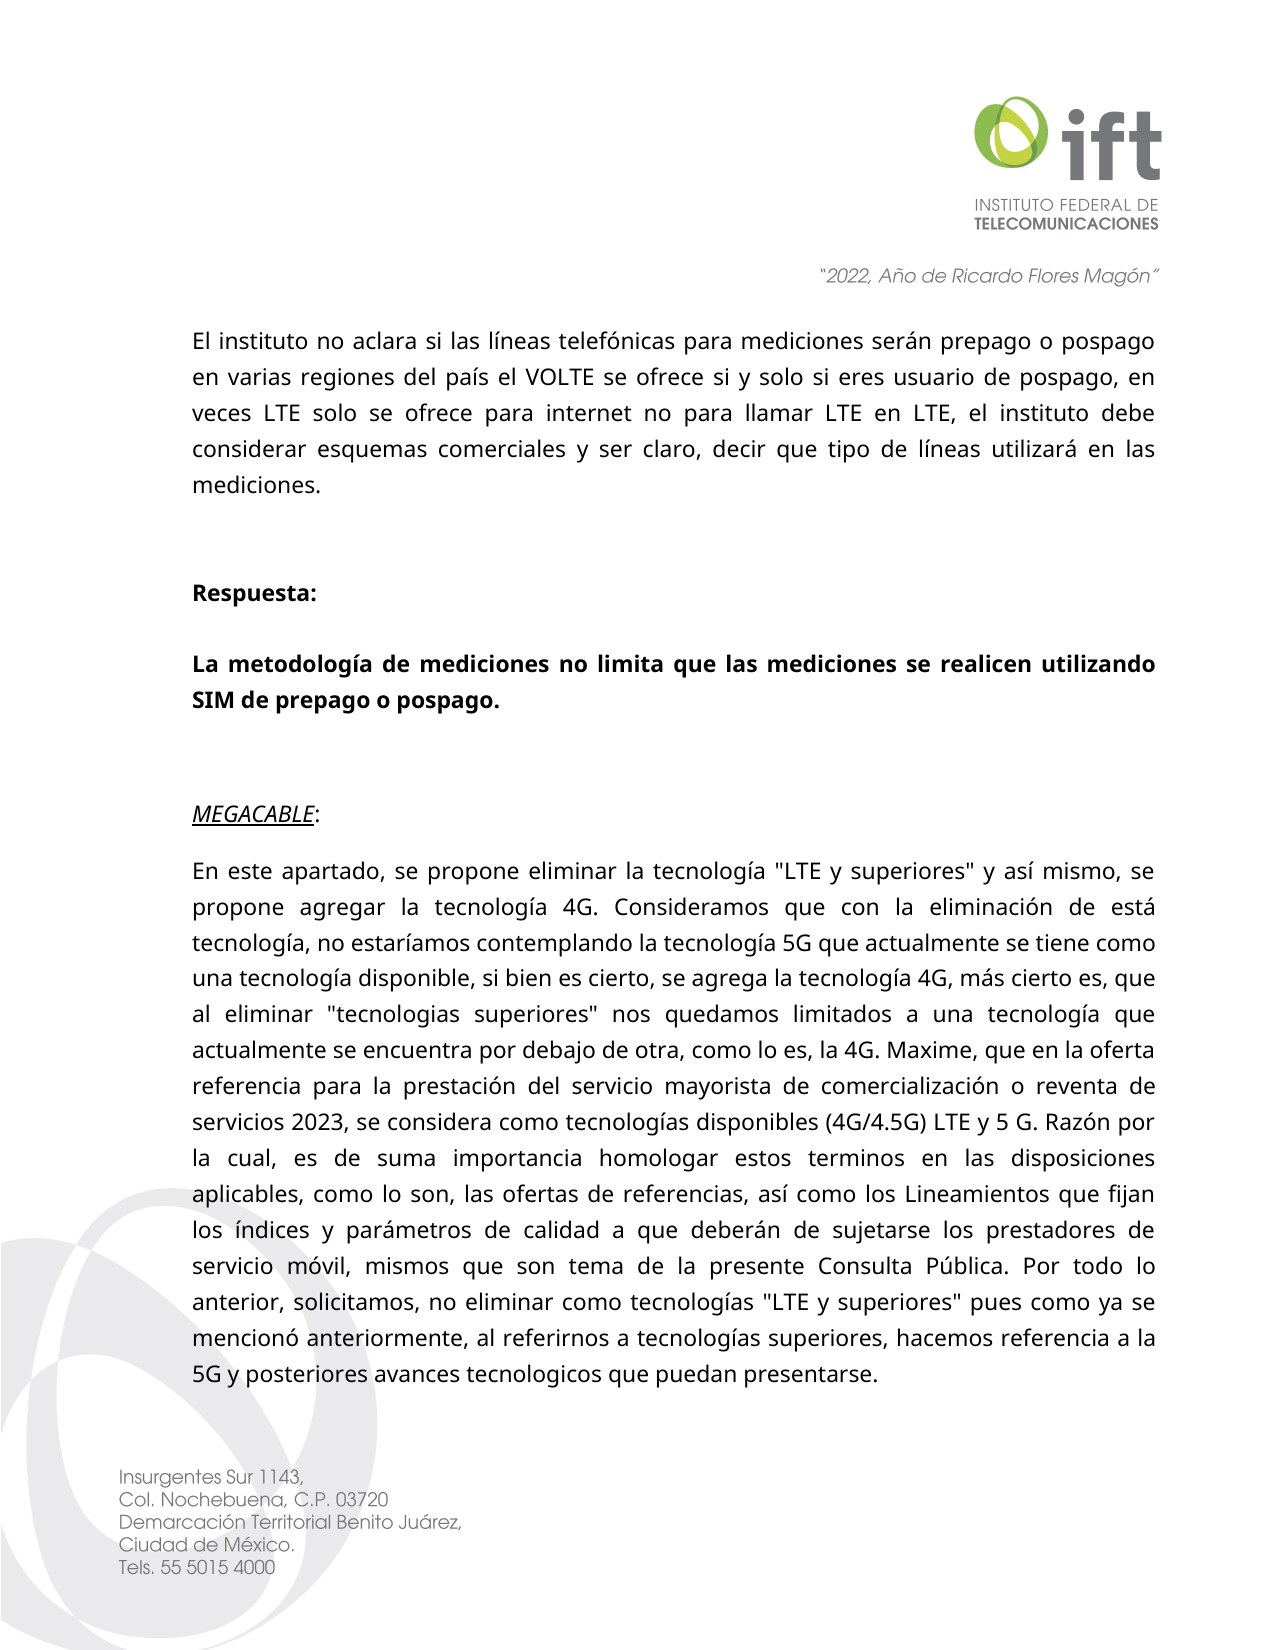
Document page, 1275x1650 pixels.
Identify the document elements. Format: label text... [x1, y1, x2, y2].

text MEGACABLE: [192, 798, 1157, 829]
text El instituto no aclara si las líneas telefónicas para mediciones serán prepago o pospago en varias regiones del país el VOLTE se ofrece si y solo si eres usuario de pospago, en veces LTE solo se ofrece para internet no para llamar LTE en LTE, el instituto debe considerar esquemas comerciales y ser claro, decir que tipo de líneas utilizará en las mediciones. [192, 325, 1157, 500]
text Respuesta: [192, 576, 1157, 608]
text La metodología de mediciones no limita que las mediciones se realicen utilizando SIM de prepago o pospago. [192, 648, 1157, 716]
picture [1, 0, 1275, 1650]
text En este apartado, se propone eliminar la tecnología "LTE y superiores" y así mismo, se propone agregar la tecnología 4G. Consideramos que con la eliminación de está tecnología, no estaríamos contemplando la tecnología 5G que actualmente se tiene como una tecnología disponible, si bien es cierto, se agrega la tecnología 4G, más cierto es, que al eliminar "tecnologias superiores" nos quedamos limitados a una tecnología que actualmente se encuentra por debajo de otra, como lo es, la 4G. Maxime, que en la oferta referencia para la prestación del servicio mayorista de comercialización o reventa de servicios 2023, se considera como tecnologías disponibles (4G/4.5G) LTE y 5 G. Razón por la cual, es de suma importancia homologar estos terminos en las disposiciones aplicables, como lo son, las ofertas de referencias, así como los Lineamientos que fijan los índices y parámetros de calidad a que deberán de sujetarse los prestadores de servicio móvil, mismos que son tema de la presente Consulta Pública. Por todo lo anterior, solicitamos, no eliminar como tecnologías "LTE y superiores" pues como ya se mencionó anteriormente, al referirnos a tecnologías superiores, hacemos referencia a la 5G y posteriores avances tecnologicos que puedan presentarse. [192, 854, 1157, 1389]
